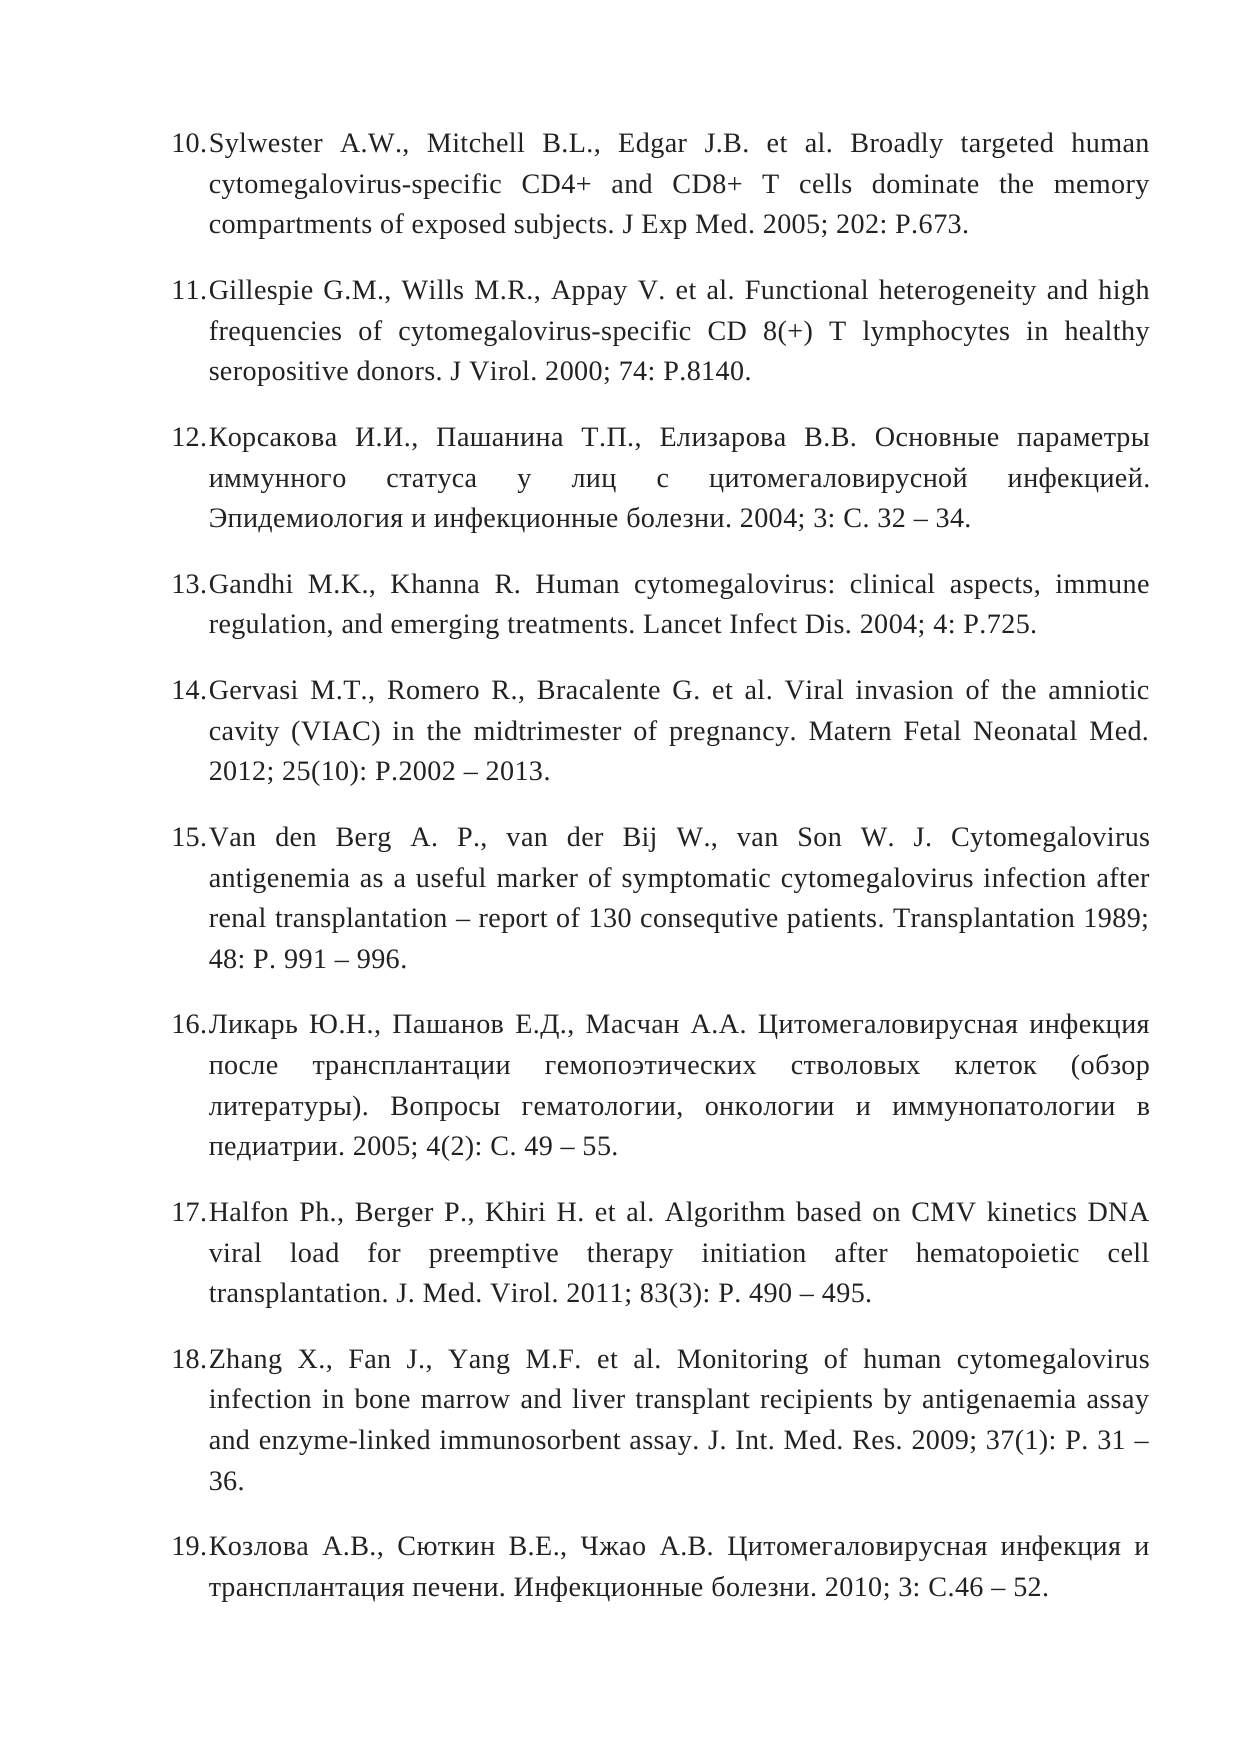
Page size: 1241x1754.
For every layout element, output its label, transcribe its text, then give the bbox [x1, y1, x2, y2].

list Halfon Ph., Berger P., Khiri H. et al. Algorithm based on CMV kinetics DNA viral load for preemptive therapy initiation after hematopoietic cell transplantation. J. Med. Virol. 2011; 83(3): Р. 490 – 495. [171, 1187, 1152, 1309]
list Корсакова И.И., Пашанина Т.П., Елизарова В.В. Основные параметры иммунного статуса у лиц с цитомегаловирусной инфекцией. Эпидемиология и инфекционные болезни. 2004; 3: С. 32 – 34. [171, 412, 1152, 534]
list Van den Berg A. P., van der Bij W., van Son W. J. Cytomegalovirus antigenemia as a useful marker of symptomatic cytomegalovirus infection after renal transplantation – report of 130 consequtive patients. Transplantation 1989; 48: Р. 991 – 996. [171, 812, 1152, 974]
list Gandhi M.K., Khanna R. Human cytomegalovirus: clinical aspects, immune regulation, and emerging treatments. Lancet Infect Dis. 2004; 4: Р.725. [171, 559, 1152, 640]
list Gillespie G.M., Wills M.R., Appay V. et al. Functional heterogeneity and high frequencies of cytomegalovirus-specific CD 8(+) T lymphocytes in healthy seropositive donors. J Virol. 2000; 74: Р.8140. [171, 265, 1152, 387]
list Sylwester A.W., Mitchell B.L., Edgar J.B. et al. Broadly targeted human cytomegalovirus-specific CD4+ and CD8+ T cells dominate the memory compartments of exposed subjects. J Exp Med. 2005; 202: Р.673. [171, 118, 1152, 240]
list Ликарь Ю.Н., Пашанов Е.Д., Масчан А.А. Цитомегаловирусная инфекция после трансплантации гемопоэтических стволовых клеток (обзор литературы). Вопросы гематологии, онкологии и иммунопатологии в педиатрии. 2005; 4(2): С. 49 – 55. [171, 999, 1152, 1162]
list Gervasi M.T., Romero R., Bracalente G. et al. Viral invasion of the amniotic cavity (VIAC) in the midtrimester of pregnancy. Matern Fetal Neonatal Med. 2012; 25(10): Р.2002 – 2013. [171, 665, 1152, 787]
list Zhang X., Fan J., Yang M.F. et al. Monitoring of human cytomegalovirus infection in bone marrow and liver transplant recipients by antigenaemia assay and enzyme-linked immunosorbent assay. J. Int. Med. Res. 2009; 37(1): Р. 31 – 36. [171, 1334, 1152, 1496]
list Козлова А.В., Сюткин В.Е., Чжао А.В. Цитомегаловирусная инфекция и трансплантация печени. Инфекционные болезни. 2010; 3: С.46 – 52. [171, 1521, 1152, 1602]
